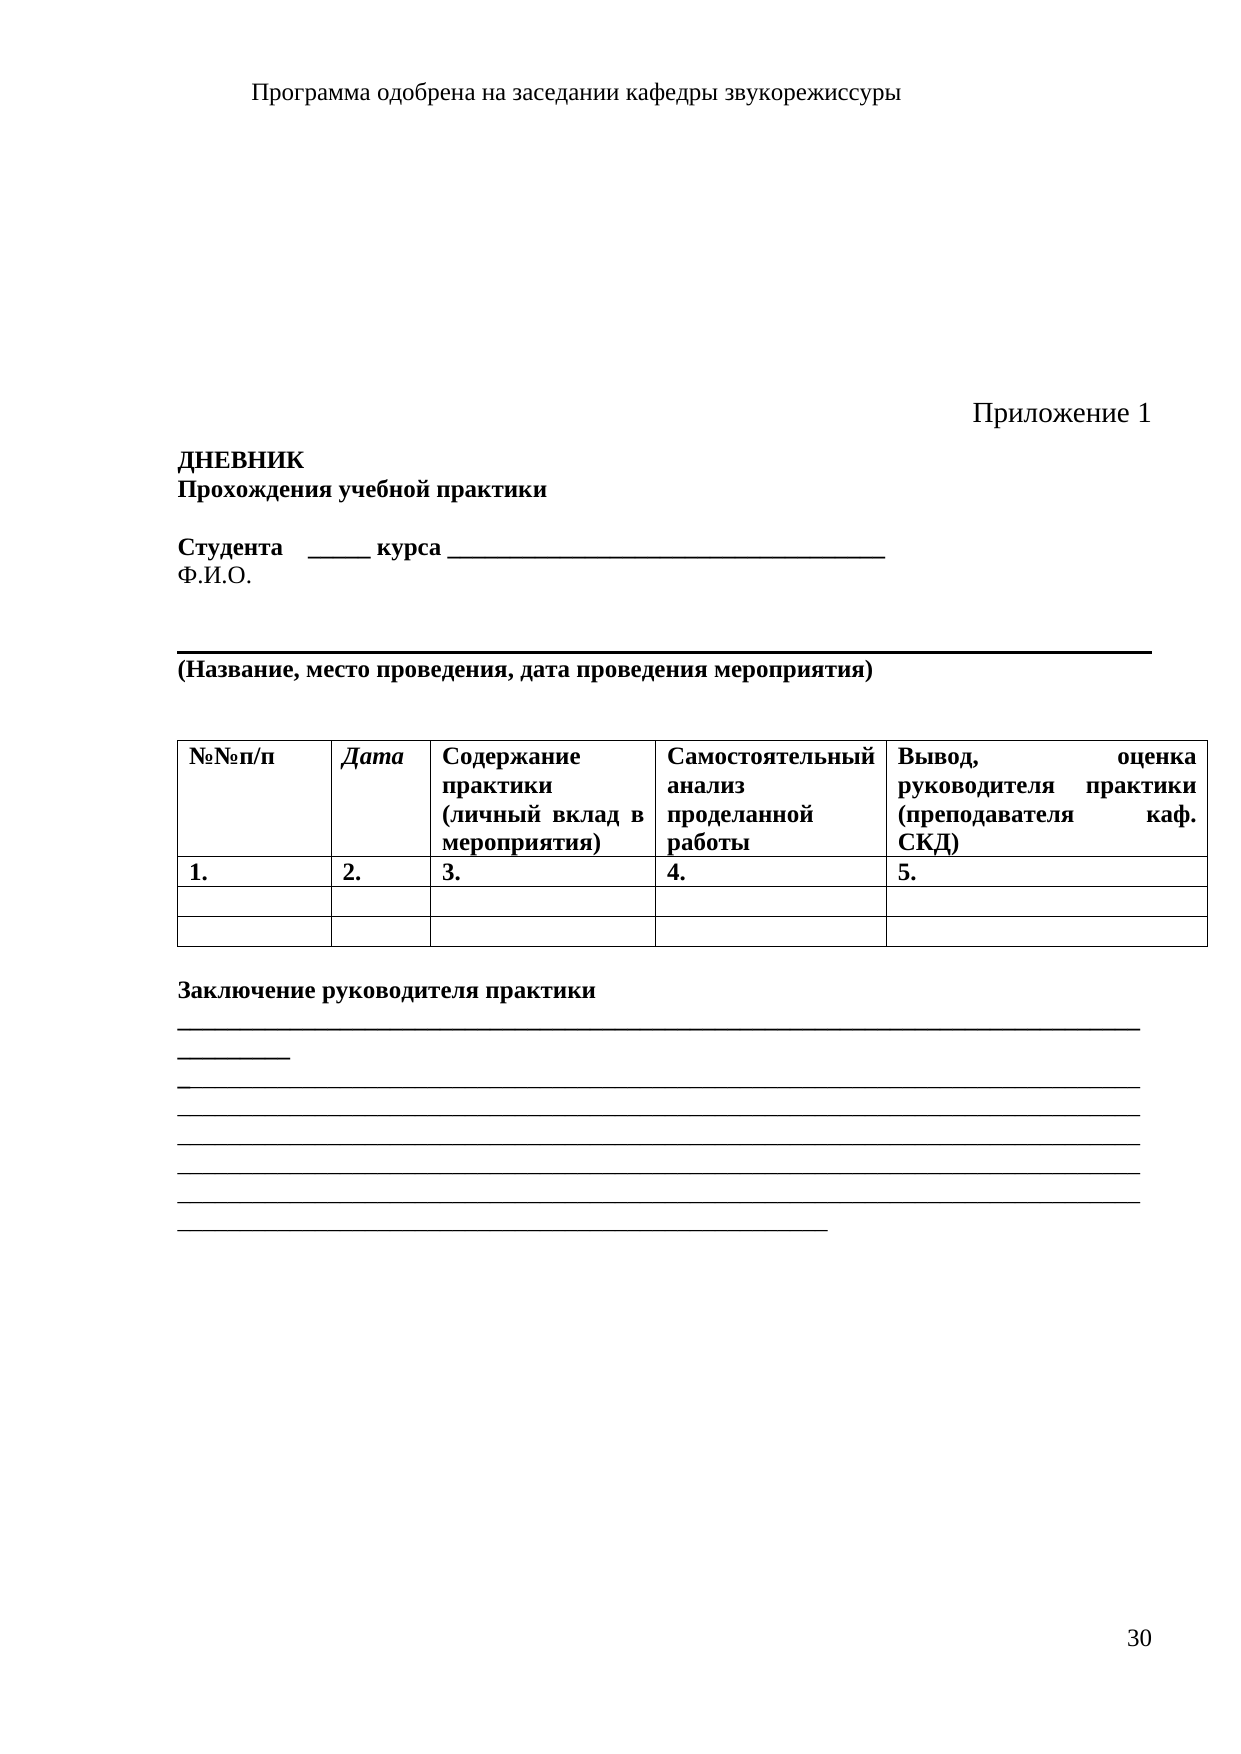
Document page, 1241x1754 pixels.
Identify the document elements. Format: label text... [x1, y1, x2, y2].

text Ф.И.О. [177, 560, 1152, 589]
table_cell 2. [332, 857, 430, 886]
table_header Вывод, оценка руководителя практики (преподавателя каф. СКД) [887, 741, 1207, 856]
table_header №№п/п [178, 741, 331, 856]
table_cell [887, 917, 1207, 946]
table_header Содержание практики (личный вклад в мероприятия) [431, 741, 655, 856]
text Прохождения учебной практики [177, 474, 1152, 503]
table_cell [332, 917, 430, 946]
table_cell [656, 917, 886, 946]
table_cell 1. [178, 857, 331, 886]
subtitle Заключение руководителя практики [177, 975, 1152, 1004]
table_cell [332, 887, 430, 916]
table_cell [178, 887, 331, 916]
table_cell [178, 917, 331, 946]
text (Название, место проведения, дата проведения мероприятия) [177, 654, 1152, 683]
table_cell [656, 887, 886, 916]
table_cell [431, 917, 655, 946]
text Приложение 1 [177, 395, 1152, 428]
table_cell 5. [887, 857, 1207, 886]
table_header Дата [332, 741, 430, 856]
table_cell 4. [656, 857, 886, 886]
text Студента _____ курса ___________________________________ [177, 532, 1152, 560]
table_cell 3. [431, 857, 655, 886]
text _____________________________________________________________________________ ______________________________________________________________________________________________________________________________________________________________________________________________________________________________________________________________________________________________________________________________________________________________________________________________________________________________________________________________ [177, 1004, 1152, 1234]
subtitle ДНЕВНИК [177, 445, 1152, 474]
text Программа одобрена на заседании кафедры звукорежиссуры [177, 77, 1152, 106]
table_header Самостоятельный анализ проделанной работы [656, 741, 886, 856]
table_cell [431, 887, 655, 916]
table_cell [887, 887, 1207, 916]
